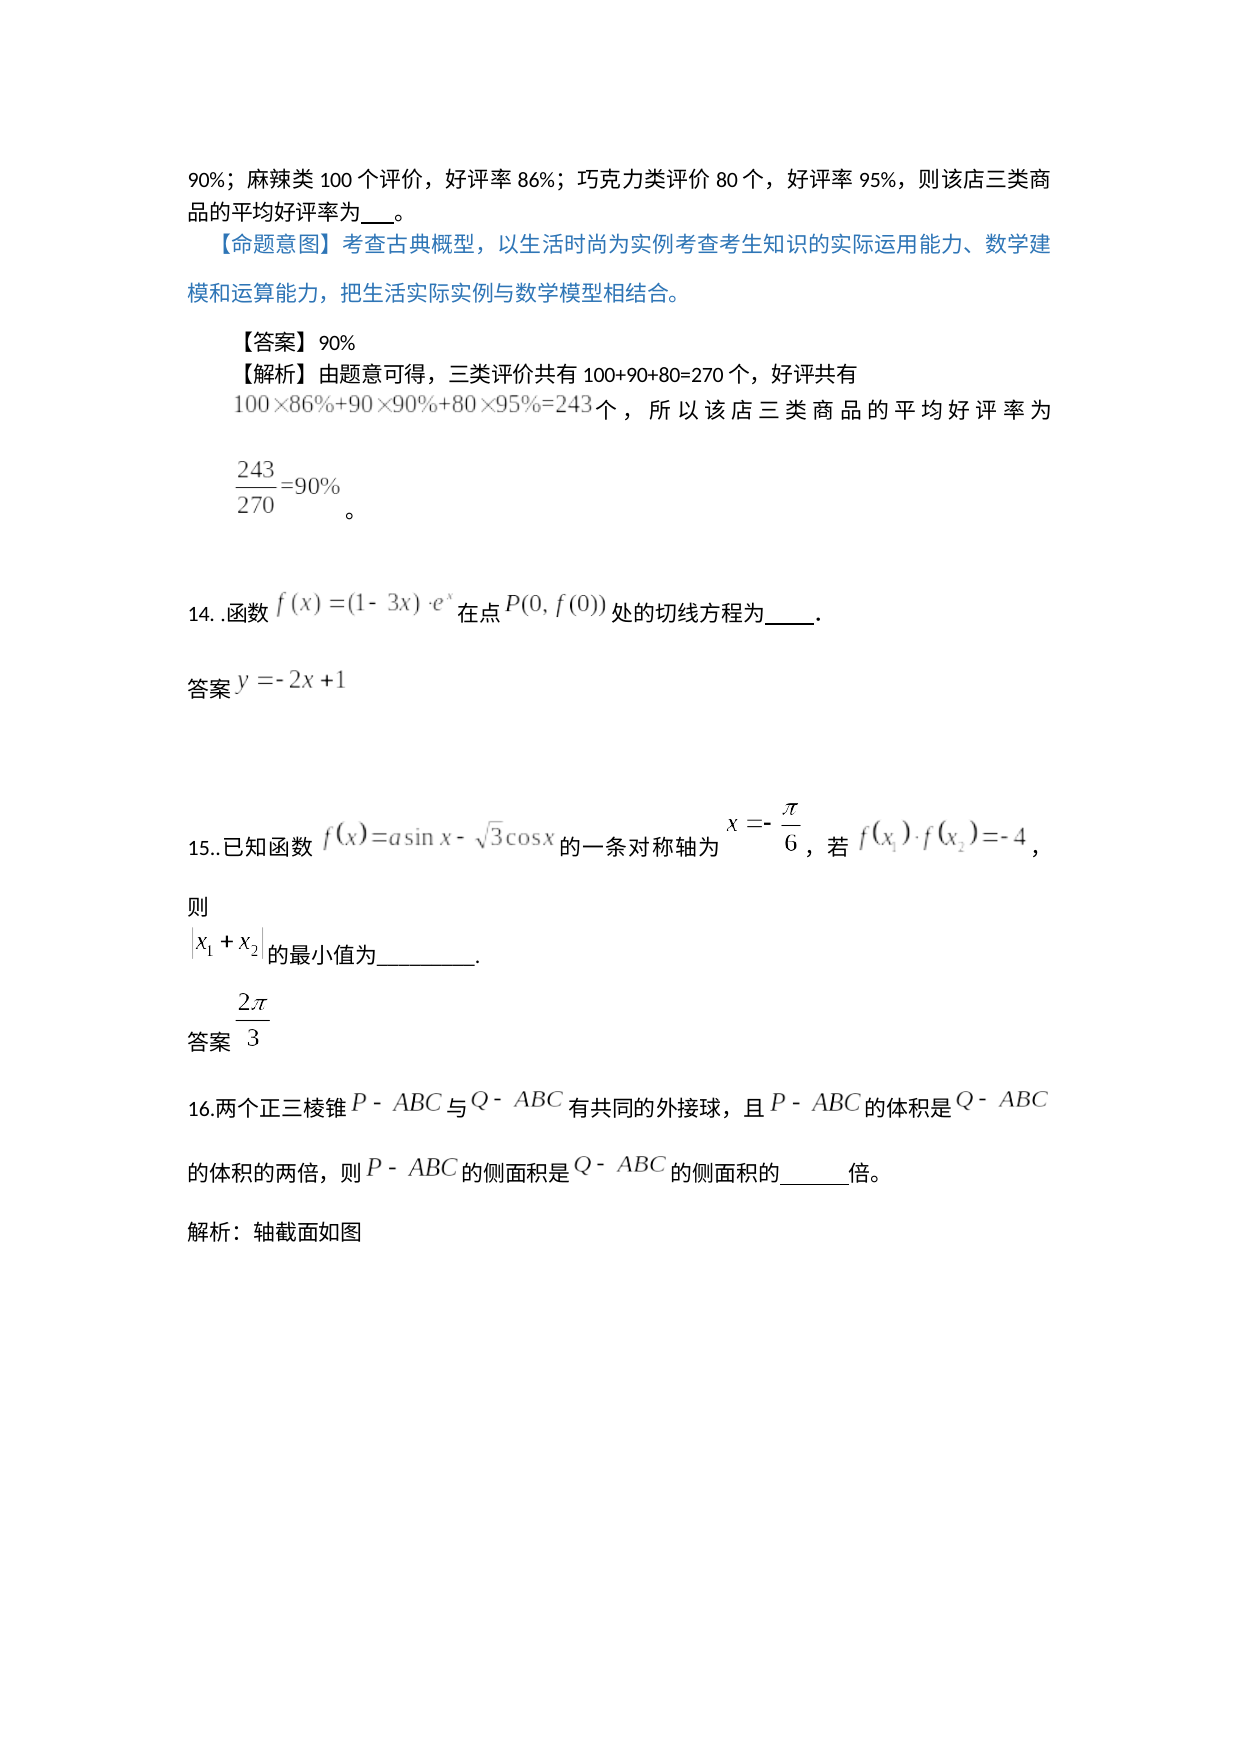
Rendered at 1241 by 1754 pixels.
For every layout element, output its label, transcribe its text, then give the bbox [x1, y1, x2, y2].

text 14. .函数在点处的切线方程为 ． [187, 584, 1053, 649]
text 答案 [187, 665, 1053, 730]
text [187, 162, 1053, 227]
text 解析：轴截面如图 [187, 1214, 1053, 1247]
text 的最小值为_________. [187, 922, 1053, 987]
text 【命题意图】考查古典概型，以生活时尚为实例考查考生知识的实际运用能力、数学建模和运算能力，把生活实际实例与数学模型相结合。 [187, 227, 1053, 308]
text 答案 [187, 987, 1053, 1084]
text 16.两个正三棱锥与有共同的外接球，且的体积是的体积的两倍，则的侧面积是的侧面积的 倍。 [187, 1084, 1053, 1214]
list 【答案】90% [231, 324, 1053, 357]
text 15..已知函数的一条对称轴为，若，则 [187, 792, 1053, 922]
list 【解析】由题意可得，三类评价共有100+90+80=270个，好评共有 [231, 357, 1053, 389]
list 个，所以该店三类商品的平均好评率为。 [231, 389, 1053, 552]
